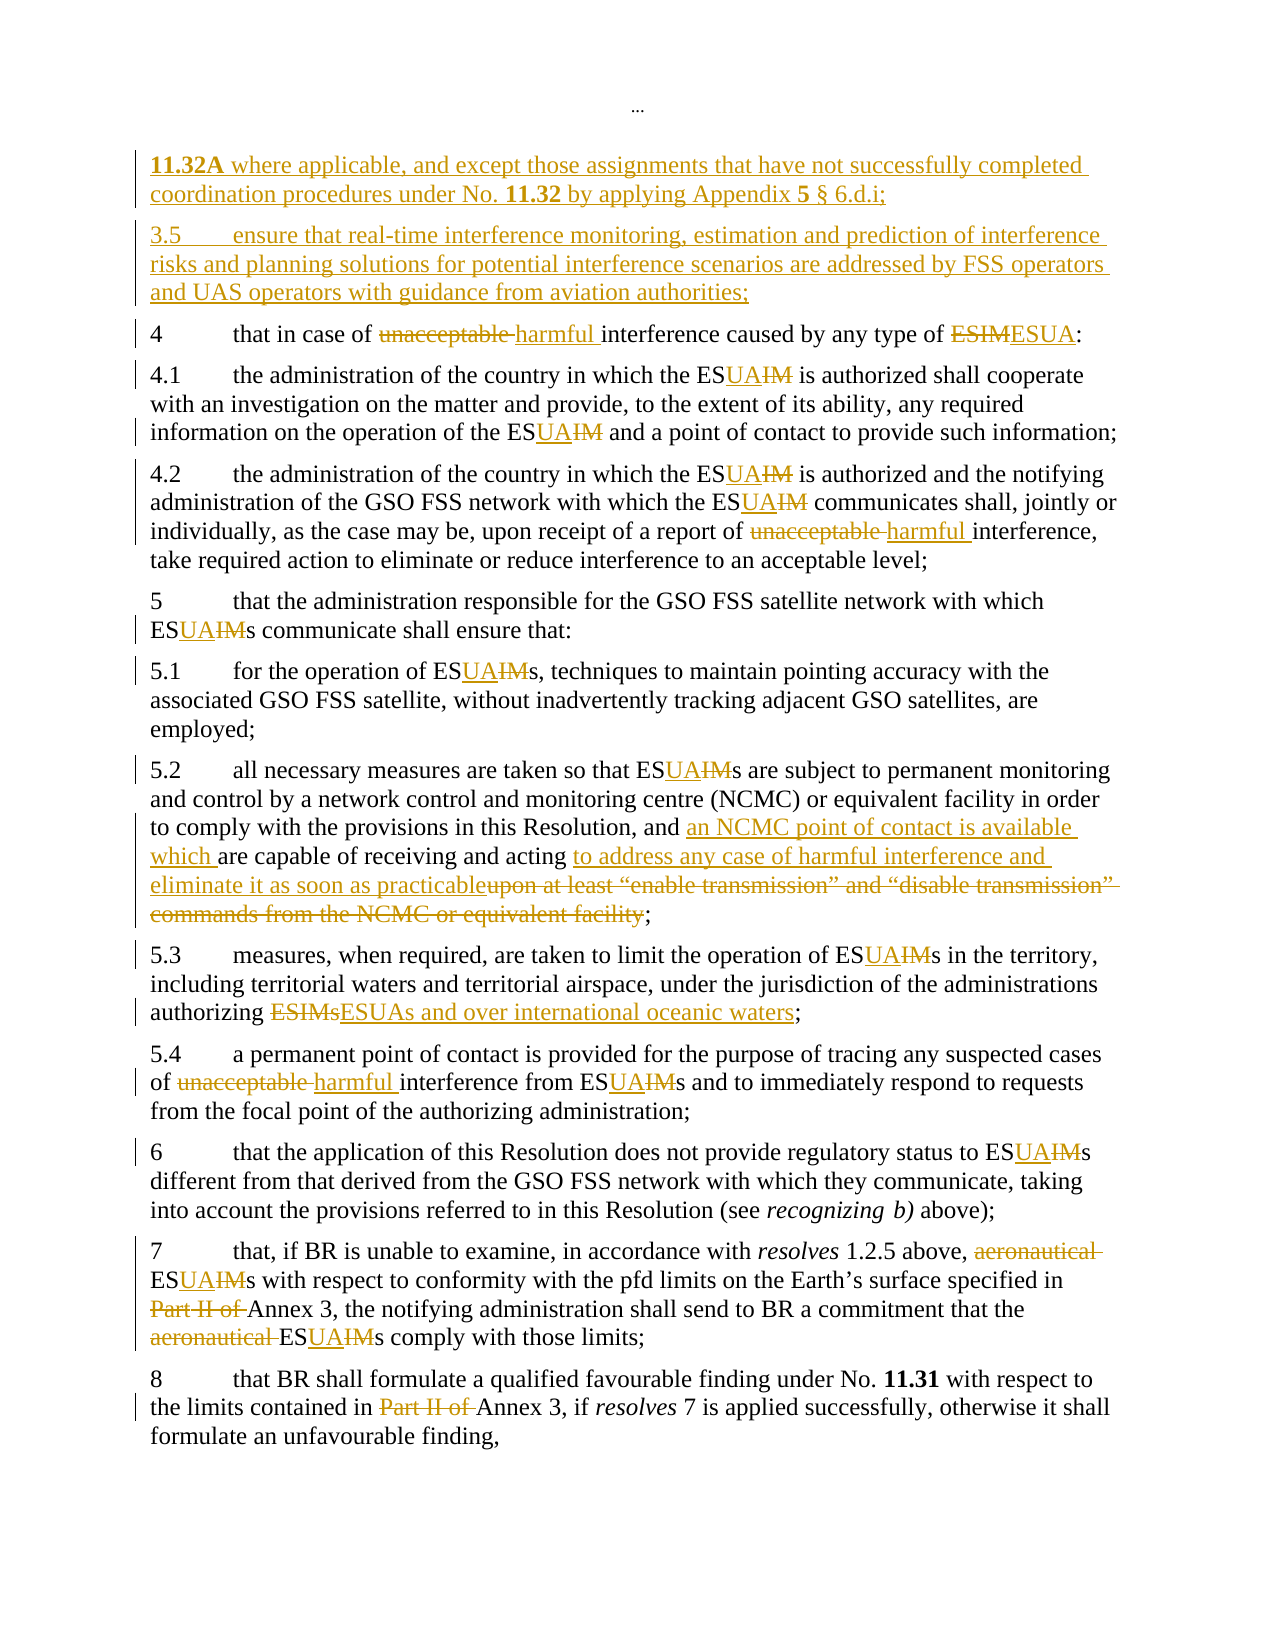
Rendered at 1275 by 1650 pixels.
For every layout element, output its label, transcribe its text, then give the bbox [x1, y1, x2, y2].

text 4.1 the administration of the country in which the ES is authorized shall cooperate with an investigation on the matter and provide, to the extent of its ability, any required information on the operation of the ES and a point of contact to provide such information; [150, 360, 1125, 446]
text 8 that BR shall formulate a qualified favourable finding under No. 11.31 with respect to the limits contained in Annex 3, if resolves 7 is applied successfully, otherwise it shall formulate an unfavourable finding, [150, 1364, 1125, 1450]
text 5.4 a permanent point of contact is provided for the purpose of tracing any suspected cases of interference from ESs and to immediately respond to requests from the focal point of the authorizing administration; [150, 1039, 1125, 1125]
text 5.3 measures, when required, are taken to limit the operation of ESs in the territory, including territorial waters and territorial airspace, under the jurisdiction of the administrations authorizing ; [150, 940, 1125, 1026]
text 4 that in case of interference caused by any type of : [150, 319, 1125, 347]
text 5.2 all necessary measures are taken so that ESs are subject to permanent monitoring and control by a network control and monitoring centre (NCMC) or equivalent facility in order to comply with the provisions in this Resolution, and are capable of receiving and acting ; [150, 755, 1125, 927]
text 6 that the application of this Resolution does not provide regulatory status to ESs different from that derived from the GSO FSS network with which they communicate, taking into account the provisions referred to in this Resolution (see recognizing b) above); [150, 1137, 1125, 1224]
text 4.2 the administration of the country in which the ES is authorized and the notifying administration of the GSO FSS network with which the ES communicates shall, jointly or individually, as the case may be, upon receipt of a report of interference, take required action to eliminate or reduce interference to an acceptable level; [150, 459, 1125, 574]
text 7 that, if BR is unable to examine, in accordance with resolves 1.2.5 above, ESs with respect to conformity with the pfd limits on the Earth’s surface specified in Annex 3, the notifying administration shall send to BR a commitment that the ESs comply with those limits; [150, 1236, 1125, 1351]
text 5 that the administration responsible for the GSO FSS satellite network with which ESs communicate shall ensure that: [150, 586, 1125, 644]
text 5.1 for the operation of ESs, techniques to maintain pointing accuracy with the associated GSO FSS satellite, without inadvertently tracking adjacent GSO satellites, are employed; [150, 656, 1125, 742]
